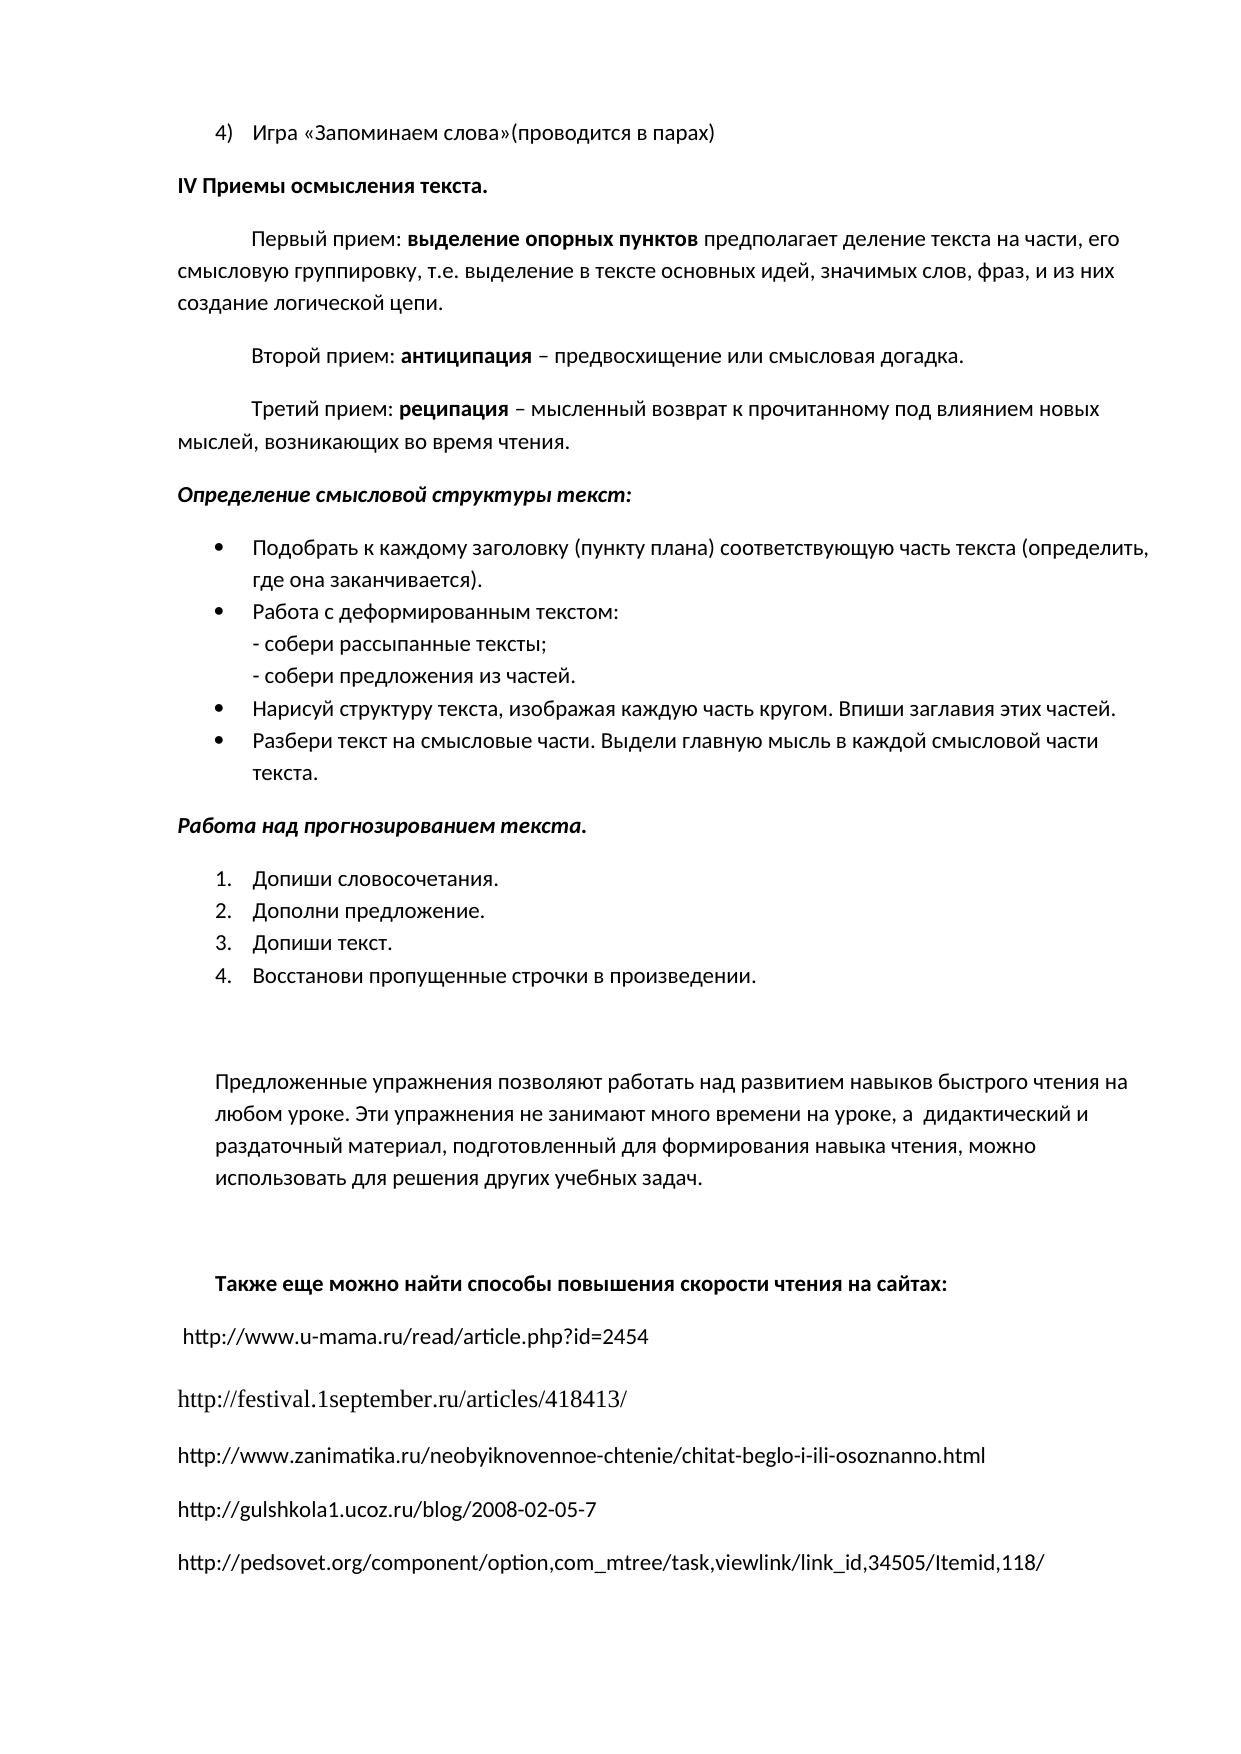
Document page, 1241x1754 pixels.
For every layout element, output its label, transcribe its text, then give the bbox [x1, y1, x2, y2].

text Работа над прогнозированием текста. [177, 811, 1152, 839]
text Определение смысловой структуры текст: [177, 480, 1152, 508]
list - собери предложения из частей. [252, 662, 1152, 689]
text Третий прием: реципация – мысленный возврат к прочитанному под влиянием новых мыслей, возникающих во время чтения. [177, 394, 1152, 455]
text Также еще можно найти способы повышения скорости чтения на сайтах: [215, 1269, 1152, 1297]
text http://www.zanimatika.ru/neobyiknovennoe-chtenie/chitat-beglo-i-ili-osoznanno.html [177, 1442, 1152, 1470]
text IV Приемы осмысления текста. [177, 171, 1152, 199]
text Предложенные упражнения позволяют работать над развитием навыков быстрого чтения на любом уроке. Эти упражнения не занимают много времени на уроке, а дидактический и раздаточный материал, подготовленный для формирования навыка чтения, можно использовать для решения других учебных задач. [215, 1067, 1152, 1191]
text http://festival.1september.ru/articles/418413/ [177, 1384, 1152, 1412]
text Второй прием: антиципация – предвосхищение или смысловая догадка. [177, 342, 1152, 369]
list Дополни предложение. [215, 896, 1152, 924]
text http://www.u-mama.ru/read/article.php?id=2454 [177, 1322, 1152, 1350]
list Восстанови пропущенные строчки в произведении. [215, 961, 1152, 989]
text http://gulshkola1.ucoz.ru/blog/2008-02-05-7 [177, 1495, 1152, 1523]
list Разбери текст на смысловые части. Выдели главную мысль в каждой смысловой части текста. [215, 726, 1152, 786]
list - собери рассыпанные тексты; [252, 629, 1152, 657]
list Допиши текст. [215, 928, 1152, 957]
text Первый прием: выделение опорных пунктов предполагает деление текста на части, его смысловую группировку, т.е. выделение в тексте основных идей, значимых слов, фраз, и из них создание логической цепи. [177, 224, 1152, 317]
list Работа с деформированным текстом: [215, 597, 1152, 625]
list Игра «Запоминаем слова»(проводится в парах) [215, 118, 1152, 146]
list Подобрать к каждому заголовку (пункту плана) соответствующую часть текста (определить, где она заканчивается). [215, 533, 1152, 593]
list Нарисуй структуру текста, изображая каждую часть кругом. Впиши заглавия этих частей. [215, 694, 1152, 722]
list Допиши словосочетания. [215, 864, 1152, 892]
text http://pedsovet.org/component/option,com_mtree/task,viewlink/link_id,34505/Itemid,118/ [177, 1548, 1152, 1576]
